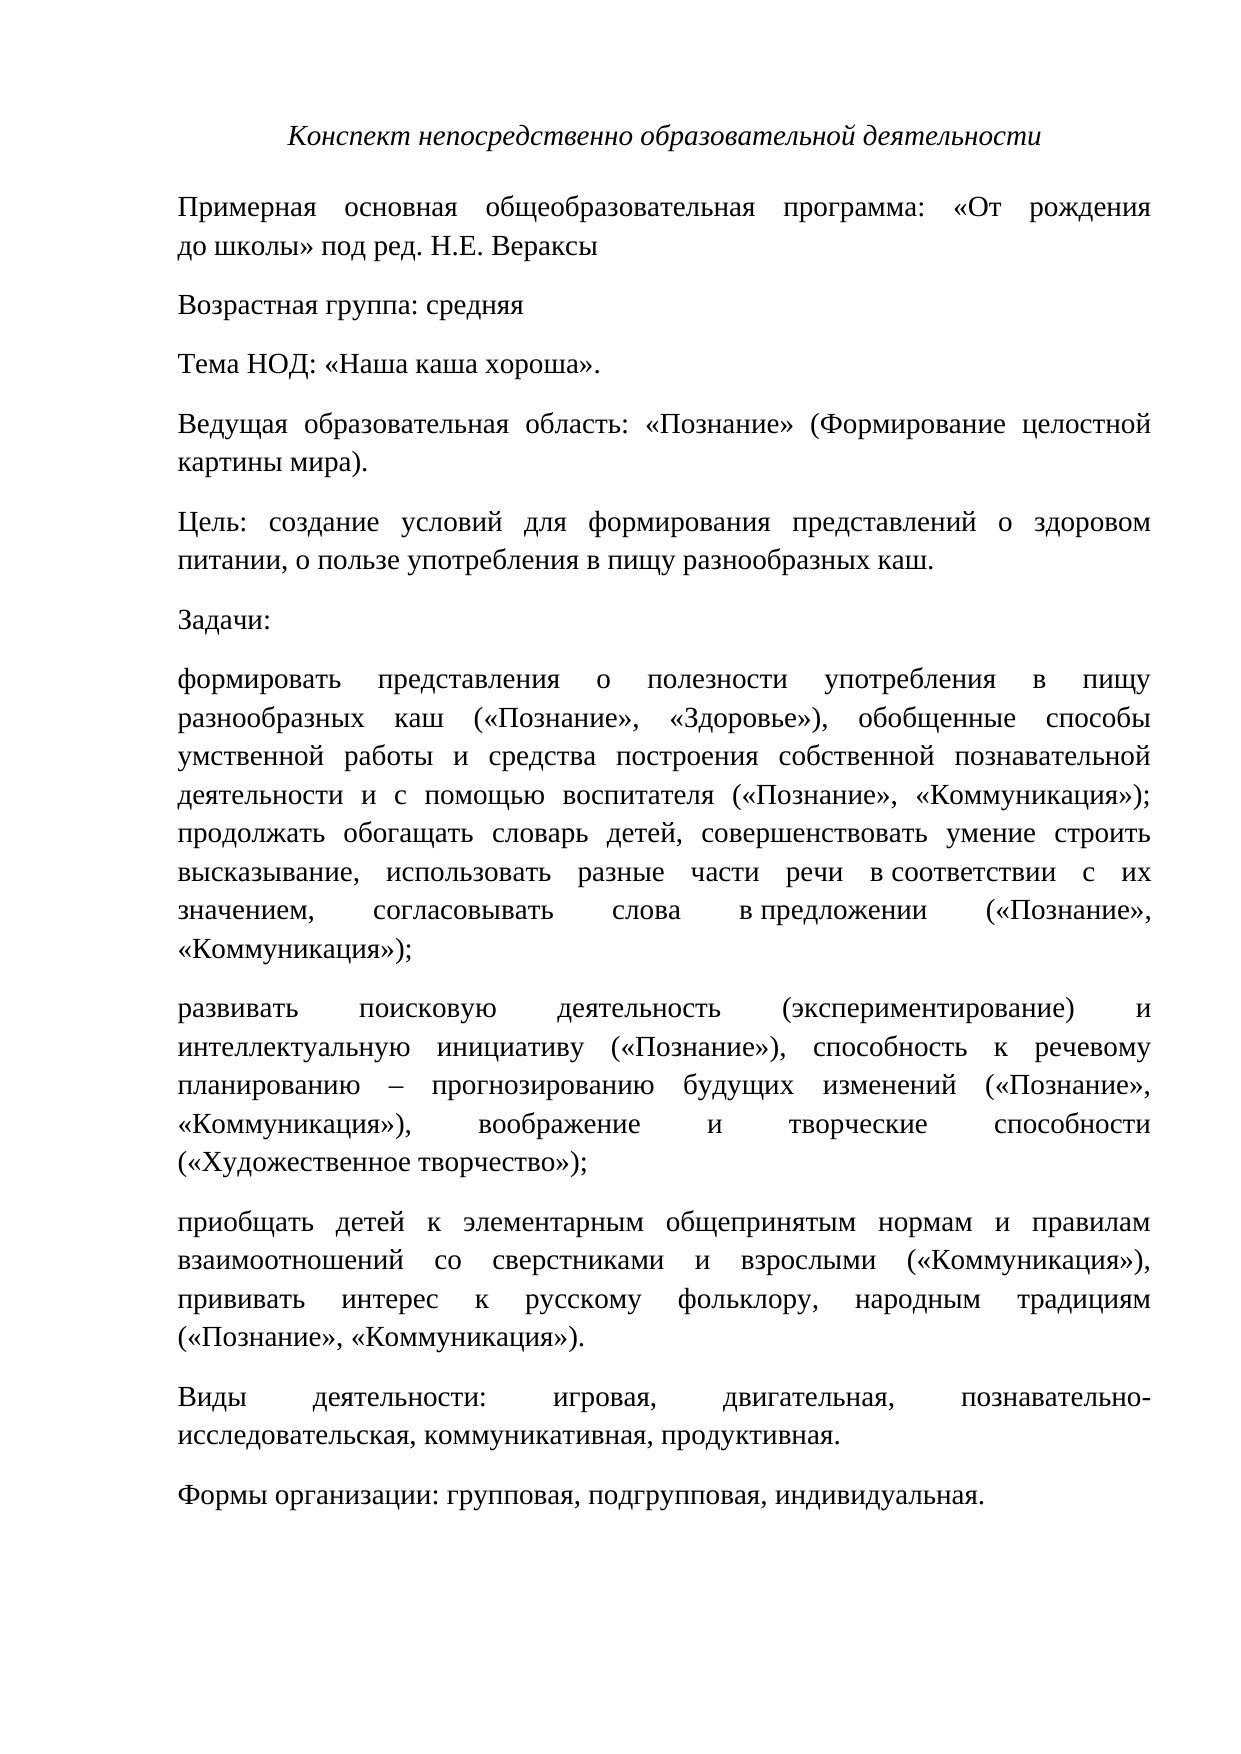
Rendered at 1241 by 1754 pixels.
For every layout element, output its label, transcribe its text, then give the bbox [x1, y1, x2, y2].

text формировать представления о полезности употребления в пищу разнообразных каш («Познание», «Здоровье»), обобщенные способы умственной работы и средства построения собственной познавательной деятельности и с помощью воспитателя («Познание», «Коммуникация»); продолжать обогащать словарь детей, совершенствовать умение строить высказывание, использовать разные части речи в соответствии с их значением, согласовывать слова в предложении («Познание», «Коммуникация»); [177, 661, 1152, 964]
text Задачи: [177, 602, 1152, 635]
text Тема НОД: «Наша каша хороша». [177, 347, 1152, 380]
text Виды деятельности: игровая, двигательная, познавательно-исследовательская, коммуникативная, продуктивная. [177, 1379, 1152, 1451]
text приобщать детей к элементарным общепринятым нормам и правилам взаимоотношений со сверстниками и взрослыми («Коммуникация»), прививать интерес к русскому фольклору, народным традициям («Познание», «Коммуникация»). [177, 1204, 1152, 1353]
text Ведущая образовательная область: «Познание» (Формирование целостной картины мира). [177, 406, 1152, 478]
text развивать поисковую деятельность (экспериментирование) и интеллектуальную инициативу («Познание»), способность к речевому планированию – прогнозированию будущих изменений («Познание», «Коммуникация»), воображение и творческие способности («Художественное творчество»); [177, 990, 1152, 1178]
text Формы организации: групповая, подгрупповая, индивидуальная. [177, 1477, 1152, 1510]
text Примерная основная общеобразовательная программа: «От рождения до школы» под ред. Н.Е. Вераксы [177, 189, 1152, 261]
text Конспект непосредственно образовательной деятельности [177, 118, 1152, 152]
text Возрастная группа: средняя [177, 287, 1152, 321]
text Цель: создание условий для формирования представлений о здоровом питании, о пользе употребления в пищу разнообразных каш. [177, 504, 1152, 576]
